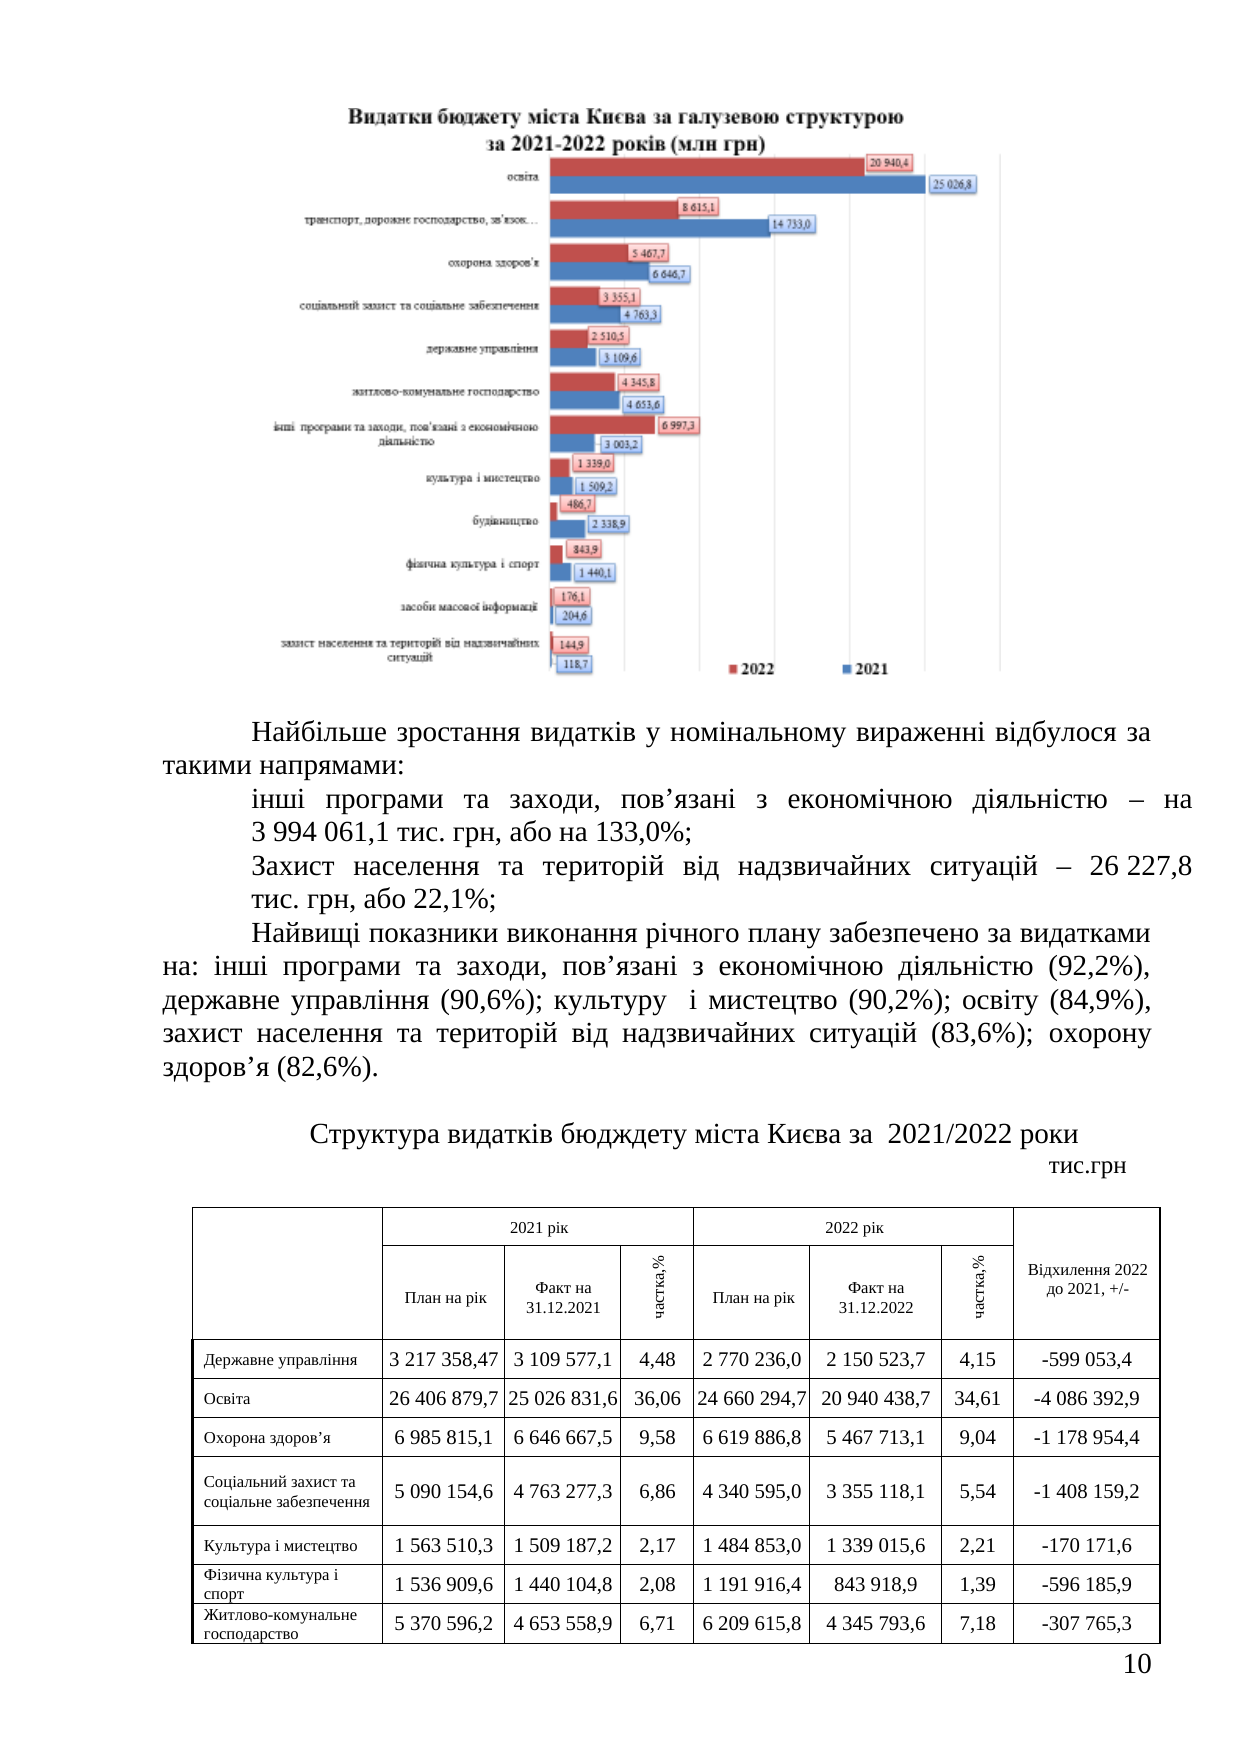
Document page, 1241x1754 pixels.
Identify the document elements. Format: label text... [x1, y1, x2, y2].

table_cell 3 217 358,47 [383, 1340, 504, 1378]
table_cell 4 653 558,9 [505, 1604, 620, 1643]
table_cell 4 763 277,3 [505, 1457, 620, 1525]
table_cell 1 339 015,6 [810, 1526, 941, 1564]
table_cell Культура і мистецтво [194, 1526, 382, 1564]
table_cell 9,58 [621, 1418, 693, 1456]
text Найвищі показники виконання річного плану забезпечено за видатками на: інші програми та заходи, пов’язані з економічною діяльністю (92,2%), державне управління (90,6%); культуру і мистецтво (90,2%); освіту (84,9%), захист населення та територій від надзвичайних ситуацій (83,6%); охорону здоров’я (82,6%). [162, 915, 1152, 1083]
table_cell 1 536 909,6 [383, 1565, 504, 1603]
table_cell 36,06 [621, 1379, 693, 1417]
table_cell Державне управління [194, 1340, 382, 1378]
table_cell 2,17 [621, 1526, 693, 1564]
table_cell 5 467 713,1 [810, 1418, 941, 1456]
table_cell Житлово-комунальне господарство [194, 1604, 382, 1643]
table_cell -170 171,6 [1014, 1526, 1159, 1564]
table_cell 5 370 596,2 [383, 1604, 504, 1643]
table_cell 1,39 [942, 1565, 1013, 1603]
table_cell 26 406 879,7 [383, 1379, 504, 1417]
table_header [193, 1208, 382, 1339]
table_cell 6 646 667,5 [505, 1418, 620, 1456]
text Структура видатків бюдждету міста Києва за 2021/2022 роки [202, 1116, 1186, 1150]
table_cell 6 985 815,1 [383, 1418, 504, 1456]
table_cell 2 770 236,0 [694, 1340, 809, 1378]
table_cell 1 484 853,0 [694, 1526, 809, 1564]
table_cell Факт на 31.12.2022 [810, 1246, 941, 1339]
table_cell 6,86 [621, 1457, 693, 1525]
table_cell -4 086 392,9 [1014, 1379, 1159, 1417]
table_cell Освіта [194, 1379, 382, 1417]
table_cell 843 918,9 [810, 1565, 941, 1603]
table_cell частка,% [942, 1246, 1013, 1339]
table_cell План на рік [383, 1246, 504, 1339]
table_cell 1 509 187,2 [505, 1526, 620, 1564]
table_cell 1 563 510,3 [383, 1526, 504, 1564]
table_cell Соціальний захист та соціальне забезпечення [194, 1457, 382, 1525]
table_cell -1 408 159,2 [1014, 1457, 1159, 1525]
table_cell 4 340 595,0 [694, 1457, 809, 1525]
table_cell 4,15 [942, 1340, 1013, 1378]
table_cell 25 026 831,6 [505, 1379, 620, 1417]
text Захист населення та територій від надзвичайних ситуацій – 26 227,8 тис. грн, або 22,1%; [251, 848, 1192, 915]
table_cell 24 660 294,7 [694, 1379, 809, 1417]
table_cell 20 940 438,7 [810, 1379, 941, 1417]
table_cell Фізична культура і спорт [194, 1565, 382, 1603]
table_cell 9,04 [942, 1418, 1013, 1456]
text інші програми та заходи, пов’язані з економічною діяльністю – на 3 994 061,1 тис. грн, або на 133,0%; [251, 781, 1192, 848]
table_cell частка,% [621, 1246, 693, 1339]
table_cell -1 178 954,4 [1014, 1418, 1159, 1456]
table_header 2022 рік [694, 1208, 1013, 1245]
table_cell Факт на 31.12.2021 [505, 1246, 620, 1339]
table_cell 1 191 916,4 [694, 1565, 809, 1603]
text тис.грн [1020, 1150, 1155, 1178]
table_cell 3 355 118,1 [810, 1457, 941, 1525]
table_header Відхилення 2022 до 2021, +/- [1014, 1208, 1159, 1339]
table_cell 7,18 [942, 1604, 1013, 1643]
table_cell 6 209 615,8 [694, 1604, 809, 1643]
table_cell -599 053,4 [1014, 1340, 1159, 1378]
table_cell 5,54 [942, 1457, 1013, 1525]
table_header 2021 рік [383, 1208, 693, 1245]
table_cell 2,21 [942, 1526, 1013, 1564]
table_cell 6,71 [621, 1604, 693, 1643]
table_cell -307 765,3 [1014, 1604, 1159, 1643]
text Найбільше зростання видатків у номінальному вираженні відбулося за такими напрямами: [162, 714, 1152, 781]
table_cell 2 150 523,7 [810, 1340, 941, 1378]
table_cell 34,61 [942, 1379, 1013, 1417]
picture [251, 108, 1001, 681]
table_cell 6 619 886,8 [694, 1418, 809, 1456]
table_cell 1 440 104,8 [505, 1565, 620, 1603]
table_cell Охорона здоров’я [194, 1418, 382, 1456]
table_cell 4,48 [621, 1340, 693, 1378]
table_cell План на рік [694, 1246, 809, 1339]
table_cell 5 090 154,6 [383, 1457, 504, 1525]
table_cell 4 345 793,6 [810, 1604, 941, 1643]
table_cell 2,08 [621, 1565, 693, 1603]
table_cell 3 109 577,1 [505, 1340, 620, 1378]
table_cell -596 185,9 [1014, 1565, 1159, 1603]
